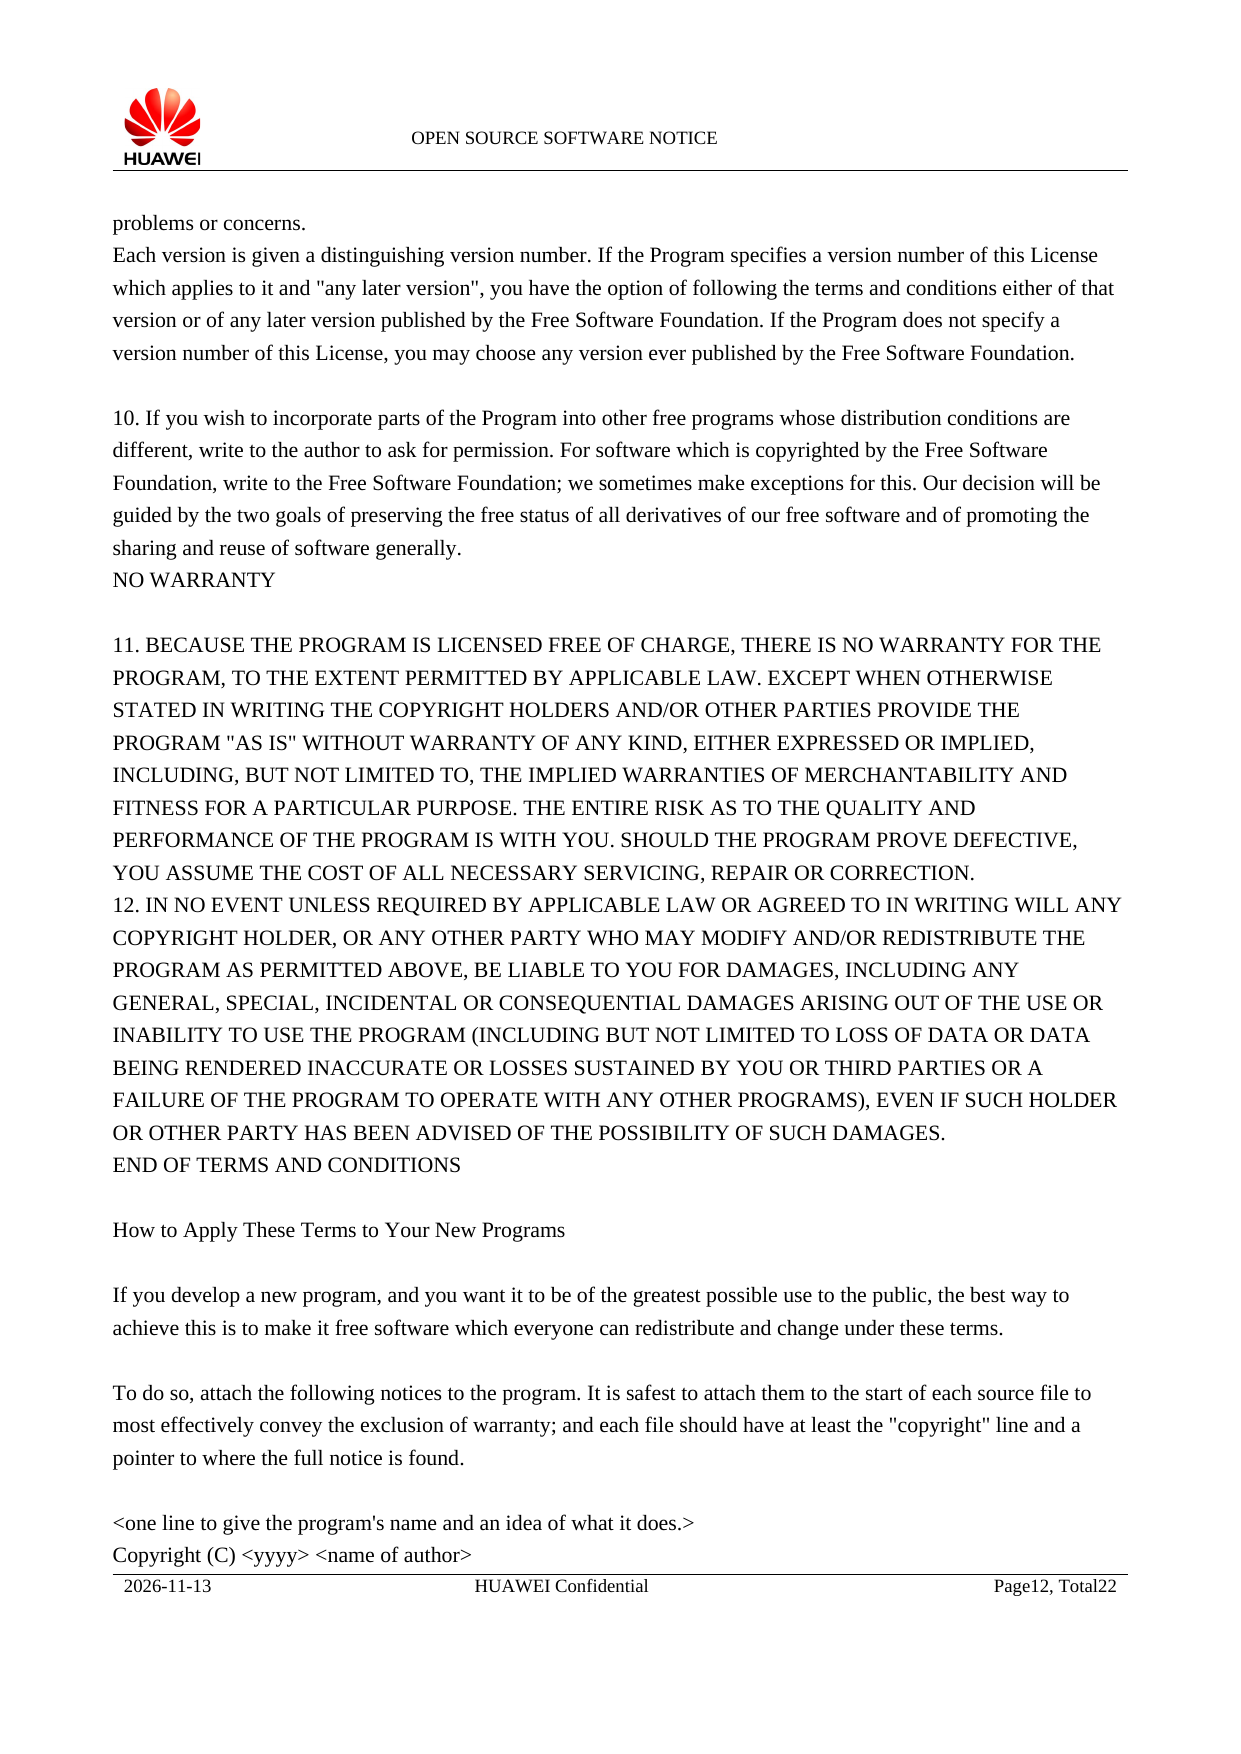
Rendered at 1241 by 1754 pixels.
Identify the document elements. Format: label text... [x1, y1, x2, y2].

picture [124, 88, 201, 165]
